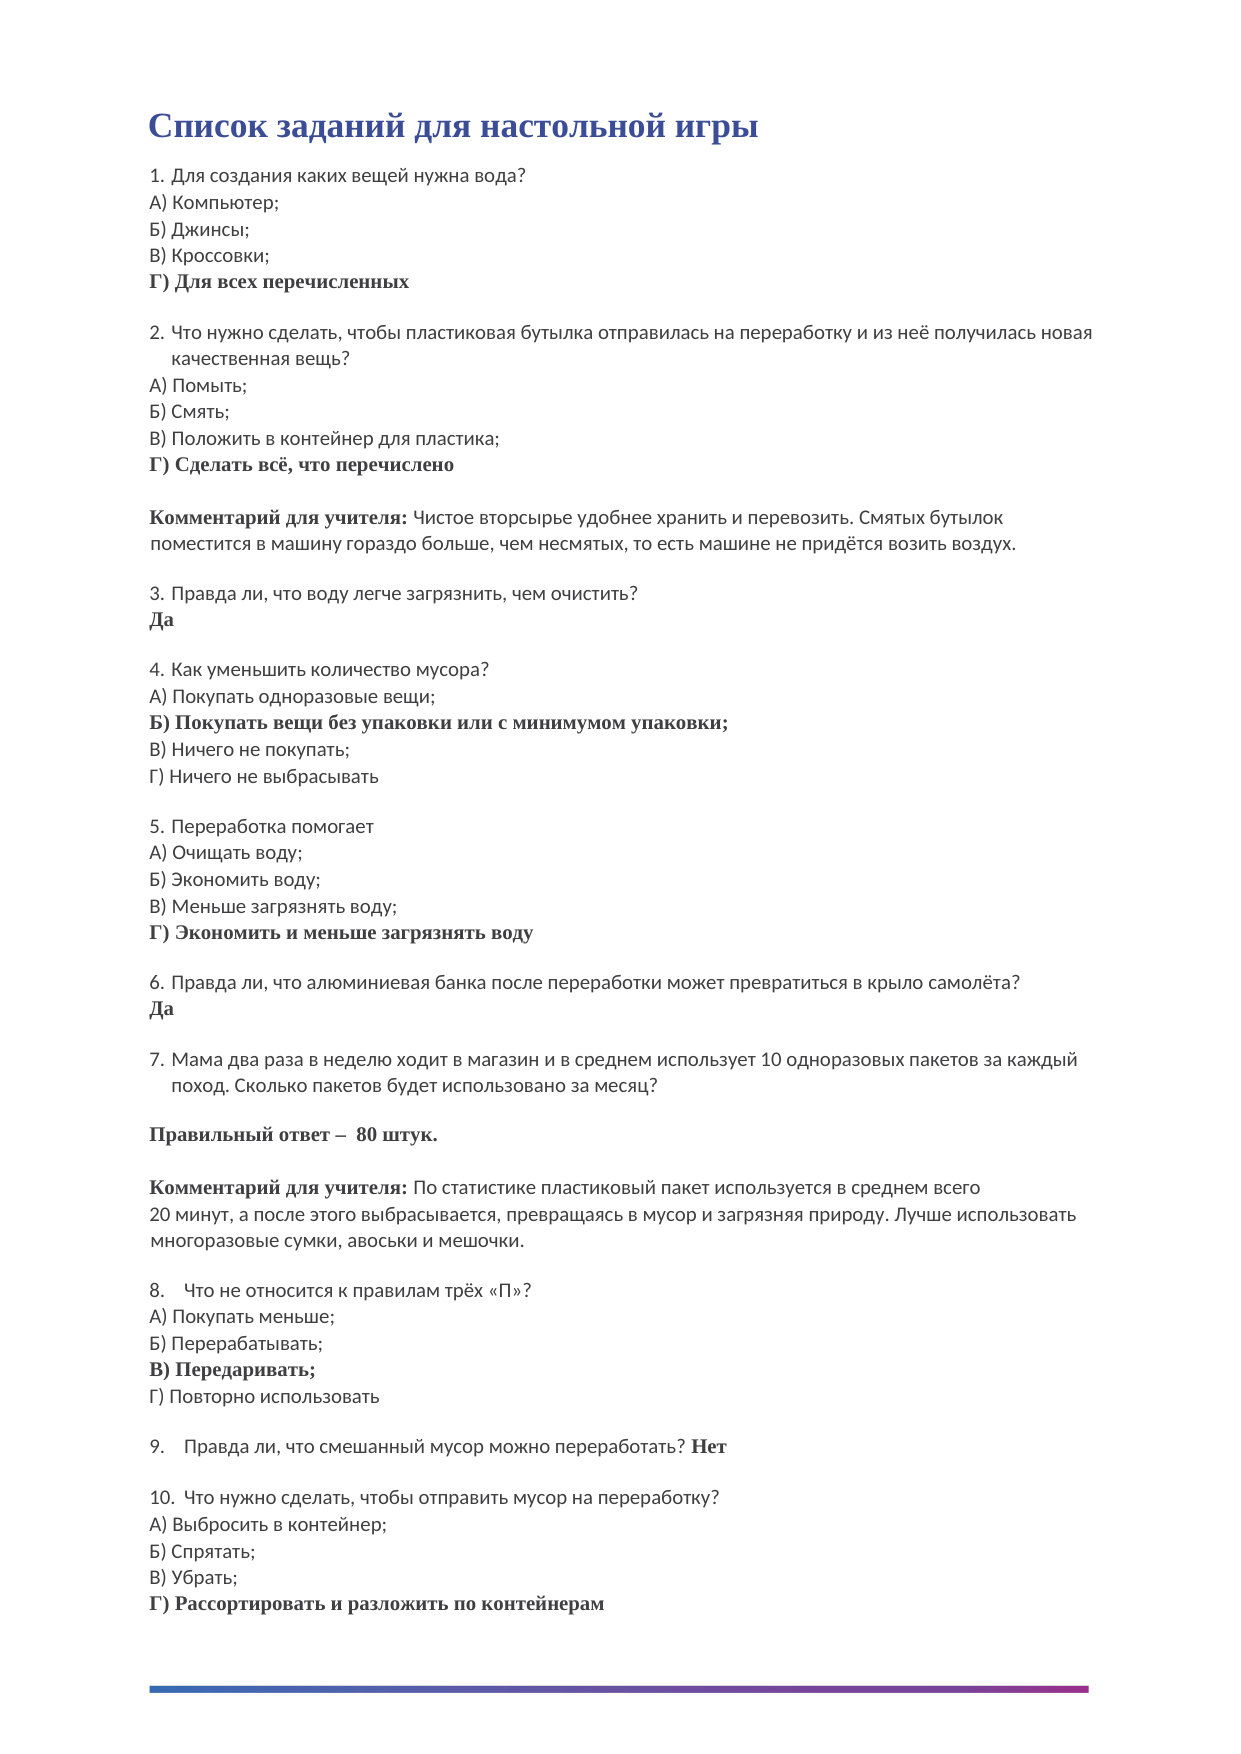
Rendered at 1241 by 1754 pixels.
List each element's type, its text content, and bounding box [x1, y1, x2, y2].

list Правда ли, что алюминиевая банка после переработки может превратиться в крыло самолёта? [149, 969, 1104, 995]
text 20 минут, а после этого выбрасывается, превращаясь в мусор и загрязняя природу. Лучше использовать многоразовые сумки, авоськи и мешочки. [149, 1201, 1104, 1252]
text В) Ничего не покупать; [149, 737, 1104, 762]
text Б) Экономить воду; [149, 866, 1104, 892]
text Комментарий для учителя: Чистое вторсырье удобнее хранить и перевозить. Смятых бутылок поместится в машину гораздо больше, чем несмятых, то есть машине не придётся возить воздух. [149, 504, 1104, 555]
text Б) Спрятать; [149, 1538, 1104, 1563]
text В) Меньше загрязнять воду; [149, 893, 1104, 918]
list Правда ли, что воду легче загрязнить, чем очистить? [149, 580, 1104, 606]
text Б) Перерабатывать; [149, 1330, 1104, 1356]
text Г) Ничего не выбрасывать [149, 763, 1104, 789]
text А) Компьютер; [149, 189, 1104, 215]
picture [149, 1685, 1089, 1693]
list Что нужно сделать, чтобы отправить мусор на переработку? [149, 1484, 1104, 1510]
list Как уменьшить количество мусора? [149, 657, 1104, 682]
text А) Покупать одноразовые вещи; [149, 683, 1104, 709]
text Б) Смять; [149, 399, 1104, 424]
text Б) Покупать вещи без упаковки или с минимумом упаковки; [149, 710, 1171, 734]
list Что не относится к правилам трёх «П»? [149, 1277, 1104, 1302]
text Правильный ответ – 80 штук. [149, 1122, 1171, 1146]
text В) Убрать; [149, 1564, 1104, 1590]
text Г) Для всех перечисленных [149, 269, 1171, 293]
list Переработка помогает [149, 813, 1104, 838]
text А) Очищать воду; [149, 839, 1104, 865]
text А) Помыть; [149, 372, 1104, 397]
text В) Передаривать; [149, 1357, 1171, 1381]
text Г) Рассортировать и разложить по контейнерам [149, 1591, 1171, 1615]
list Правда ли, что смешанный мусор можно переработать? Нет [149, 1433, 1104, 1459]
text Г) Повторно использовать [149, 1383, 1104, 1409]
text Да [149, 996, 1171, 1020]
text Б) Джинсы; [149, 216, 1104, 241]
text Список заданий для настольной игры [148, 105, 1171, 146]
text В) Положить в контейнер для пластика; [149, 425, 1104, 451]
text А) Выбросить в контейнер; [149, 1511, 1104, 1537]
list Для создания каких вещей нужна вода? [149, 163, 1104, 188]
text Да [149, 607, 1171, 631]
text В) Кроссовки; [149, 243, 1104, 268]
list Мама два раза в неделю ходит в магазин и в среднем использует 10 одноразовых пакетов за каждый поход. Сколько пакетов будет использовано за месяц? [149, 1046, 1104, 1098]
text Г) Экономить и меньше загрязнять воду [149, 919, 1171, 944]
text Комментарий для учителя: По статистике пластиковый пакет используется в среднем всего [149, 1174, 1104, 1199]
list Что нужно сделать, чтобы пластиковая бутылка отправилась на переработку и из неё получилась новая качественная вещь? [149, 319, 1104, 371]
text А) Покупать меньше; [149, 1304, 1104, 1329]
text Г) Сделать всё, что перечислено [149, 452, 1171, 476]
